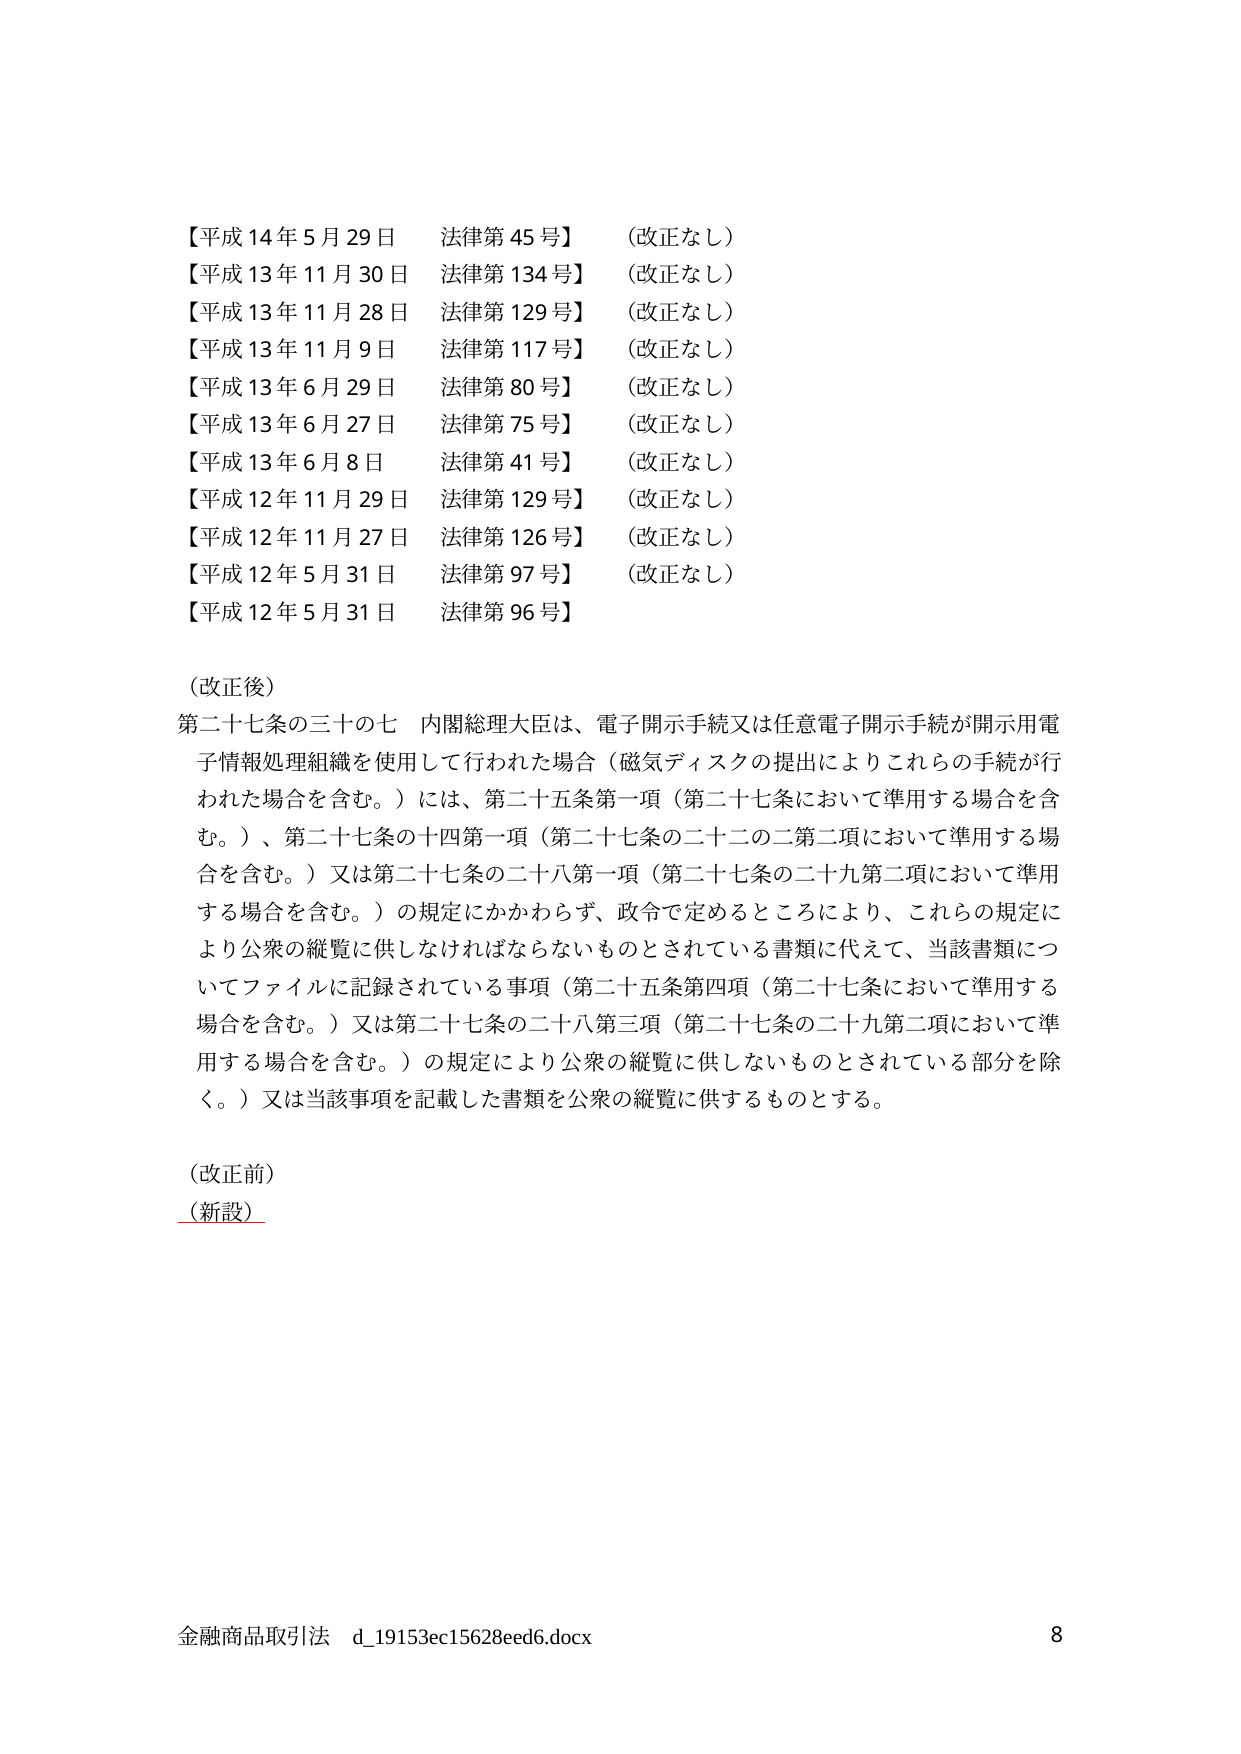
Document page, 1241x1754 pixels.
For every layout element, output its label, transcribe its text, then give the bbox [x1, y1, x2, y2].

text 【平成12年5月31日 法律第96号】 [177, 592, 1063, 629]
text 【平成13年11月30日 法律第134号】 （改正なし） [177, 254, 1063, 292]
text 【平成13年11月28日 法律第129号】 （改正なし） [177, 292, 1063, 329]
text 【平成12年5月31日 法律第97号】 （改正なし） [177, 554, 1063, 592]
text 【平成13年11月9日 法律第117号】 （改正なし） [177, 329, 1063, 367]
text 【平成13年6月8日 法律第41号】 （改正なし） [177, 442, 1063, 479]
text 【平成12年11月29日 法律第129号】 （改正なし） [177, 479, 1063, 517]
text （新設） [177, 1192, 1063, 1229]
text 【平成12年11月27日 法律第126号】 （改正なし） [177, 517, 1063, 554]
text 【平成14年5月29日 法律第45号】 （改正なし） [177, 217, 1063, 254]
text （改正前） [177, 1154, 1063, 1192]
text 【平成13年6月27日 法律第75号】 （改正なし） [177, 404, 1063, 442]
text 【平成13年6月29日 法律第80号】 （改正なし） [177, 367, 1063, 404]
text 第二十七条の三十の七 内閣総理大臣は、電子開示手続又は任意電子開示手続が開示用電子情報処理組織を使用して行われた場合（磁気ディスクの提出によりこれらの手続が行われた場合を含む。）には、第二十五条第一項（第二十七条において準用する場合を含む。）、第二十七条の十四第一項（第二十七条の二十二の二第二項において準用する場合を含む。）又は第二十七条の二十八第一項（第二十七条の二十九第二項において準用する場合を含む。）の規定にかかわらず、政令で定めるところにより、これらの規定により公衆の縦覧に供しなければならないものとされている書類に代えて、当該書類についてファイルに記録されている事項（第二十五条第四項（第二十七条において準用する場合を含む。）又は第二十七条の二十八第三項（第二十七条の二十九第二項において準用する場合を含む。）の規定により公衆の縦覧に供しないものとされている部分を除く。）又は当該事項を記載した書類を公衆の縦覧に供するものとする。 [177, 704, 1063, 1117]
text （改正後） [177, 667, 1063, 704]
